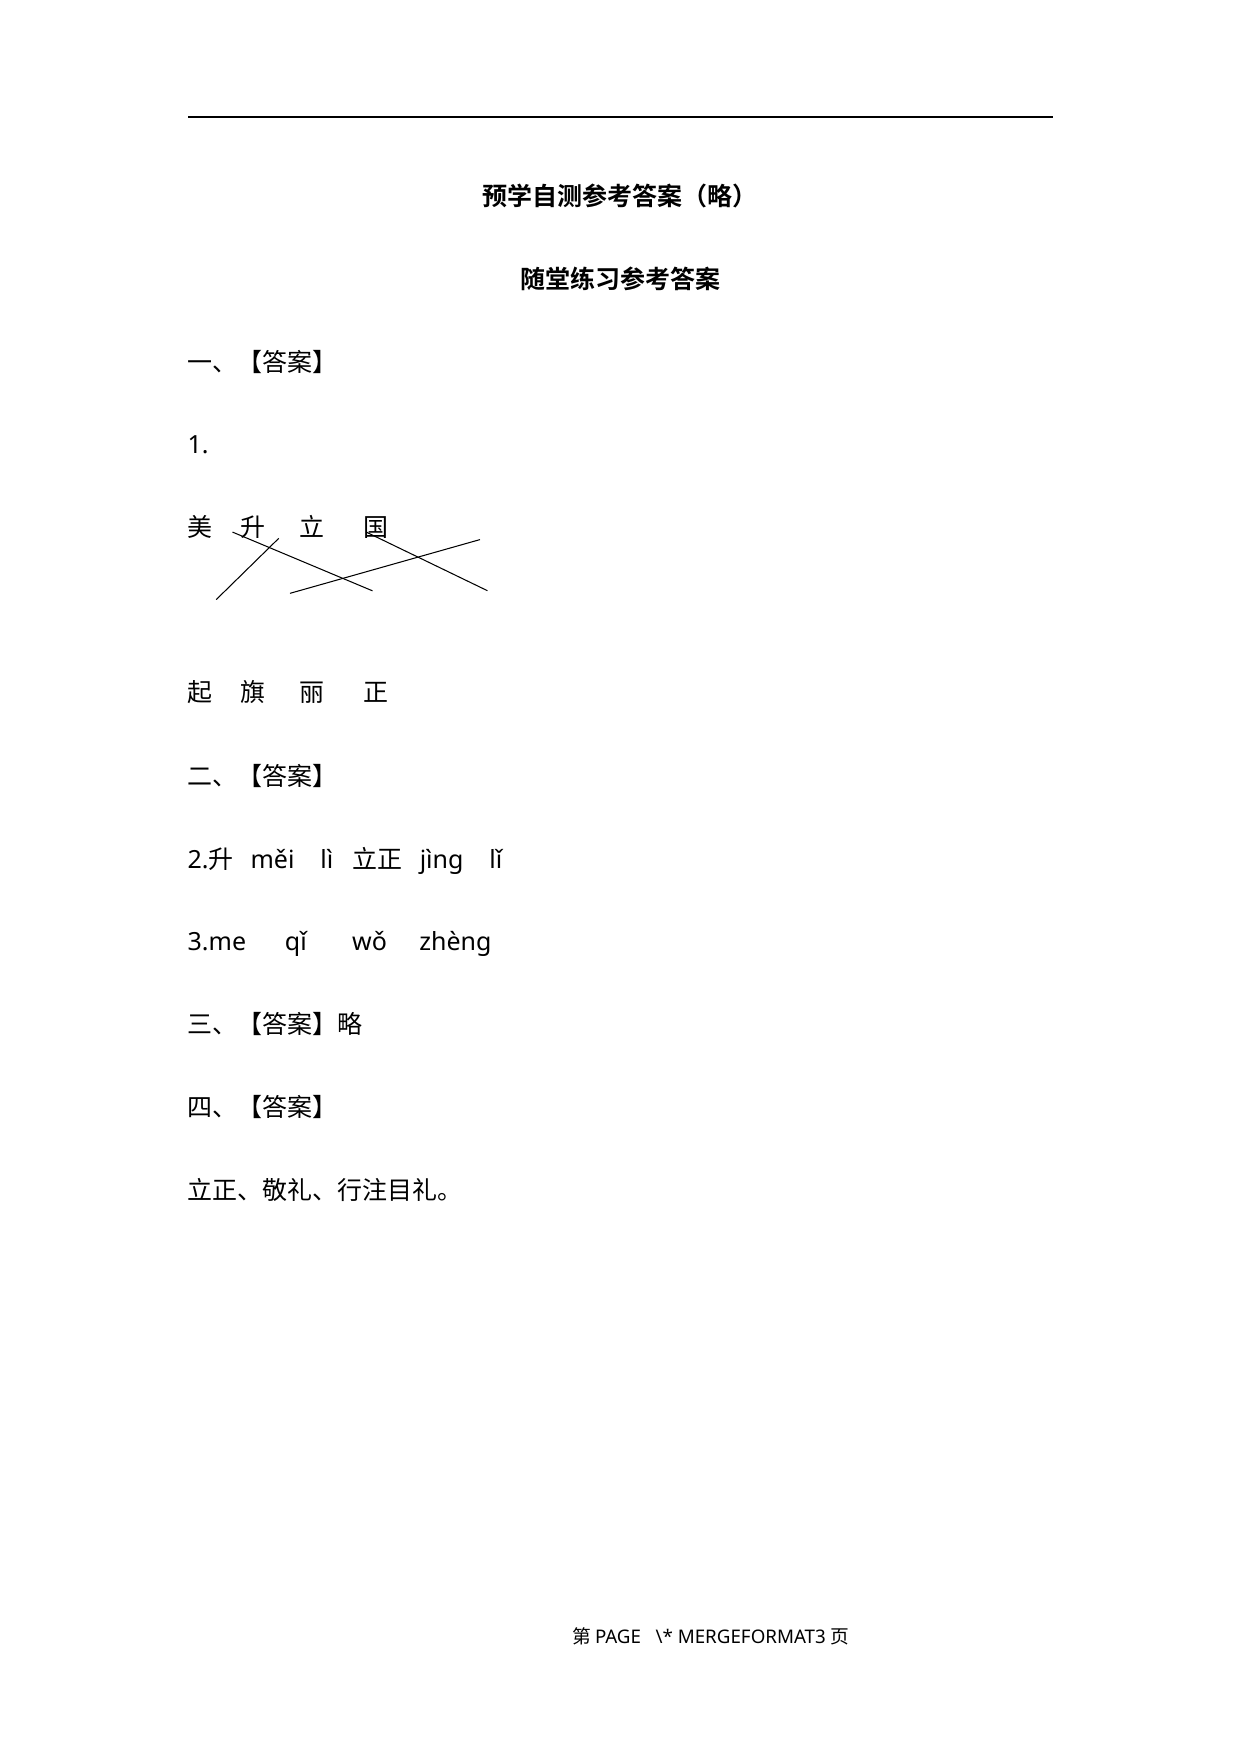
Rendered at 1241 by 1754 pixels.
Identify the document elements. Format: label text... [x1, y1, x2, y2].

text 随堂练习参考答案 [187, 245, 1053, 310]
text 起 旗 丽 正 [187, 658, 1053, 723]
text 四、【答案】 [187, 1073, 1053, 1138]
text 2.升 měi lì 立正 jìng lǐ [187, 825, 1053, 890]
text 一、【答案】 [187, 328, 1053, 393]
text 二、【答案】 [187, 742, 1053, 807]
text 预学自测参考答案（略） [187, 162, 1053, 227]
text 美 升 立 国 [187, 493, 1053, 558]
text 3.me qǐ wǒ zhèng [187, 908, 1053, 973]
text 立正、敬礼、行注目礼。 [187, 1156, 1053, 1221]
text 1. [187, 411, 1053, 476]
text 三、【答案】略 [187, 990, 1053, 1055]
